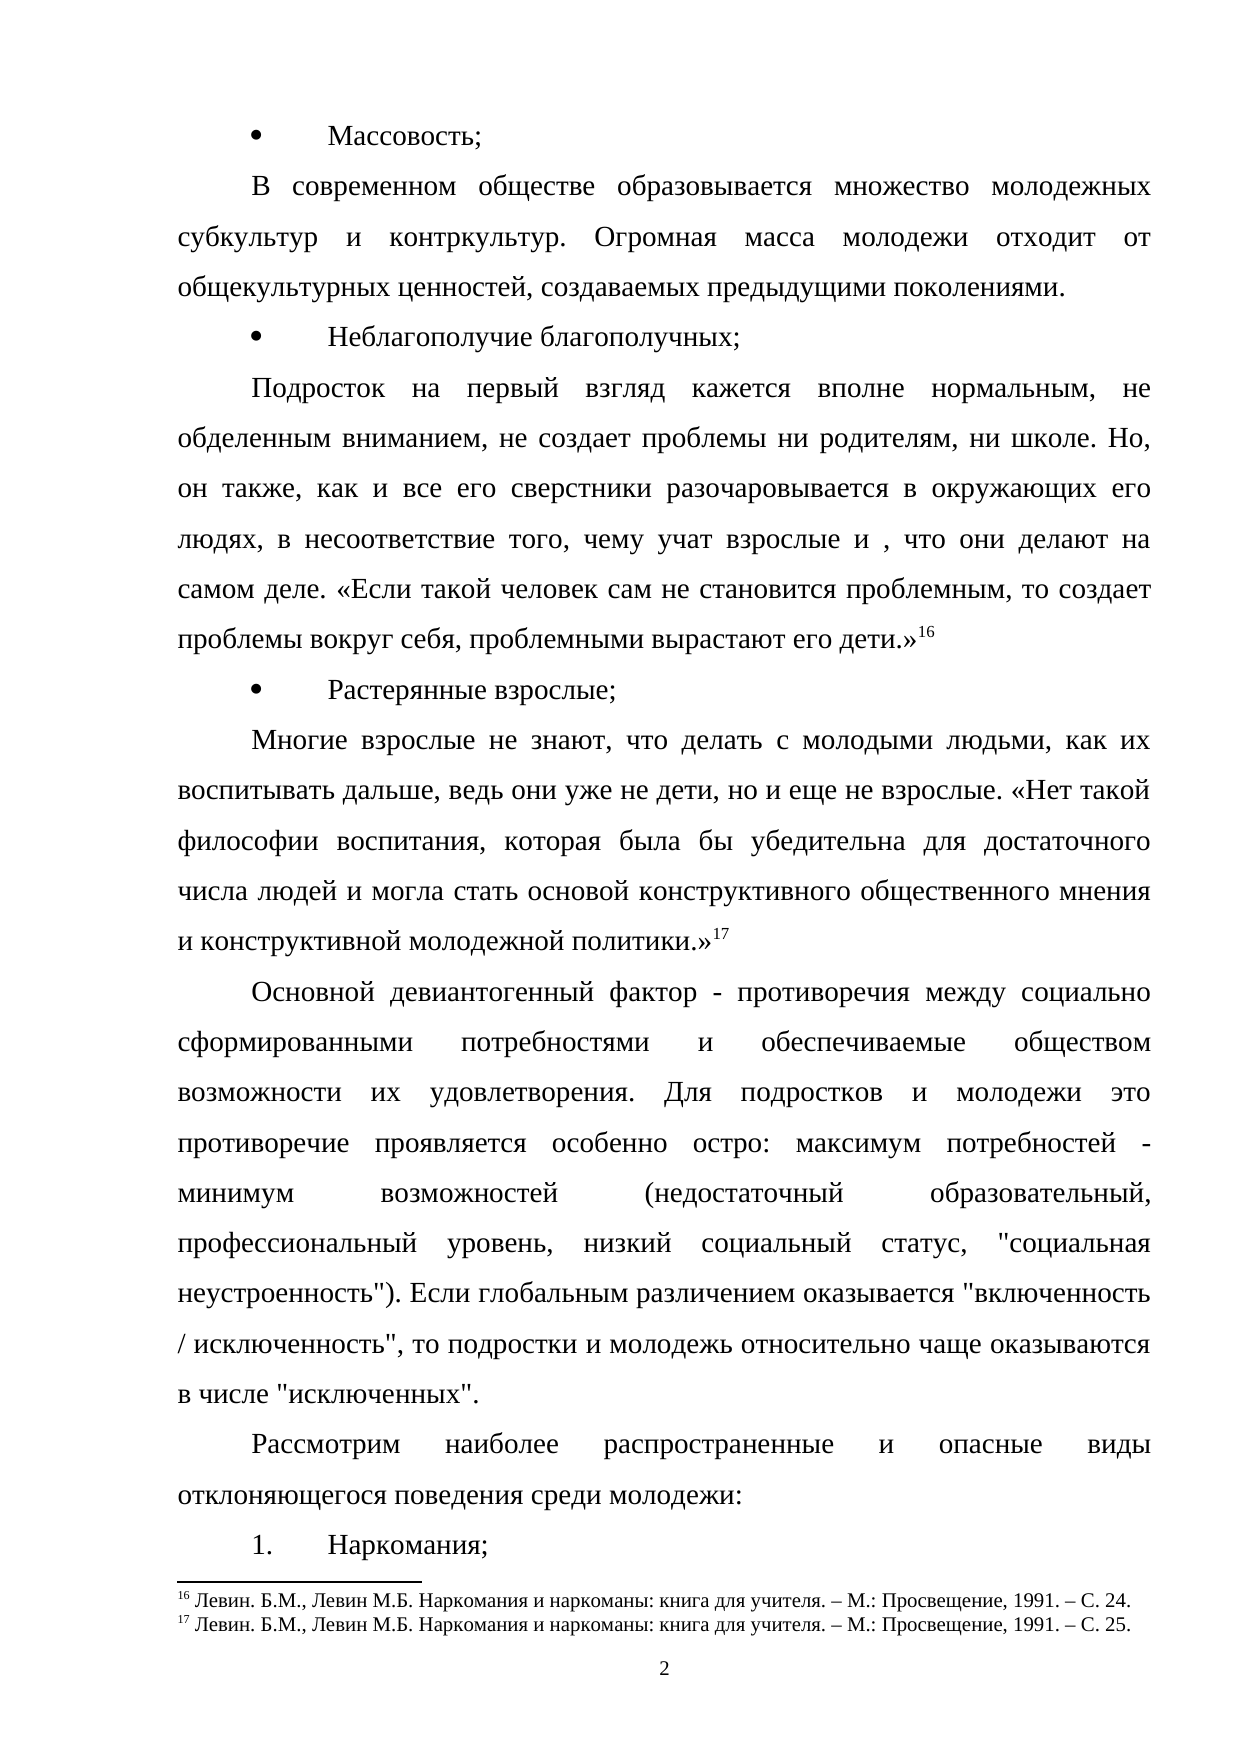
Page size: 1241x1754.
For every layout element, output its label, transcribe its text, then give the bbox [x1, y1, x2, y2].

text Рассмотрим наиболее распространенные и опасные виды отклоняющегося поведения среди молодежи: [177, 1427, 1152, 1510]
list Массовость; [177, 118, 1152, 152]
text Подросток на первый взгляд кажется вполне нормальным, не обделенным вниманием, не создает проблемы ни родителям, ни школе. Но, он также, как и все его сверстники разочаровывается в окружающих его людях, в несоответствие того, чему учат взрослые и , что они делают на самом деле. «Если такой человек сам не становится проблемным, то создает проблемы вокруг себя, проблемными вырастают его дети.» [177, 370, 1152, 655]
list Неблагополучие благополучных; [177, 319, 1152, 353]
text Многие взрослые не знают, что делать с молодыми людьми, как их воспитывать дальше, ведь они уже не дети, но и еще не взрослые. «Нет такой философии воспитания, которая была бы убедительна для достаточного числа людей и могла стать основой конструктивного общественного мнения и конструктивной молодежной политики.» [177, 722, 1152, 957]
list Растерянные взрослые; [177, 672, 1152, 705]
list Наркомания; [177, 1527, 1152, 1561]
text В современном обществе образовывается множество молодежных субкультур и контркультур. Огромная масса молодежи отходит от общекультурных ценностей, создаваемых предыдущими поколениями. [177, 168, 1152, 303]
text Основной девиантогенный фактор - противоречия между социально сформированными потребностями и обеспечиваемые обществом возможности их удовлетворения. Для подростков и молодежи это противоречие проявляется особенно остро: максимум потребностей - минимум возможностей (недостаточный образовательный, профессиональный уровень, низкий социальный статус, "социальная неустроенность"). Если глобальным различением оказывается "включенность / исключенность", то подростки и молодежь относительно чаще оказываются в числе "исключенных". [177, 974, 1152, 1410]
